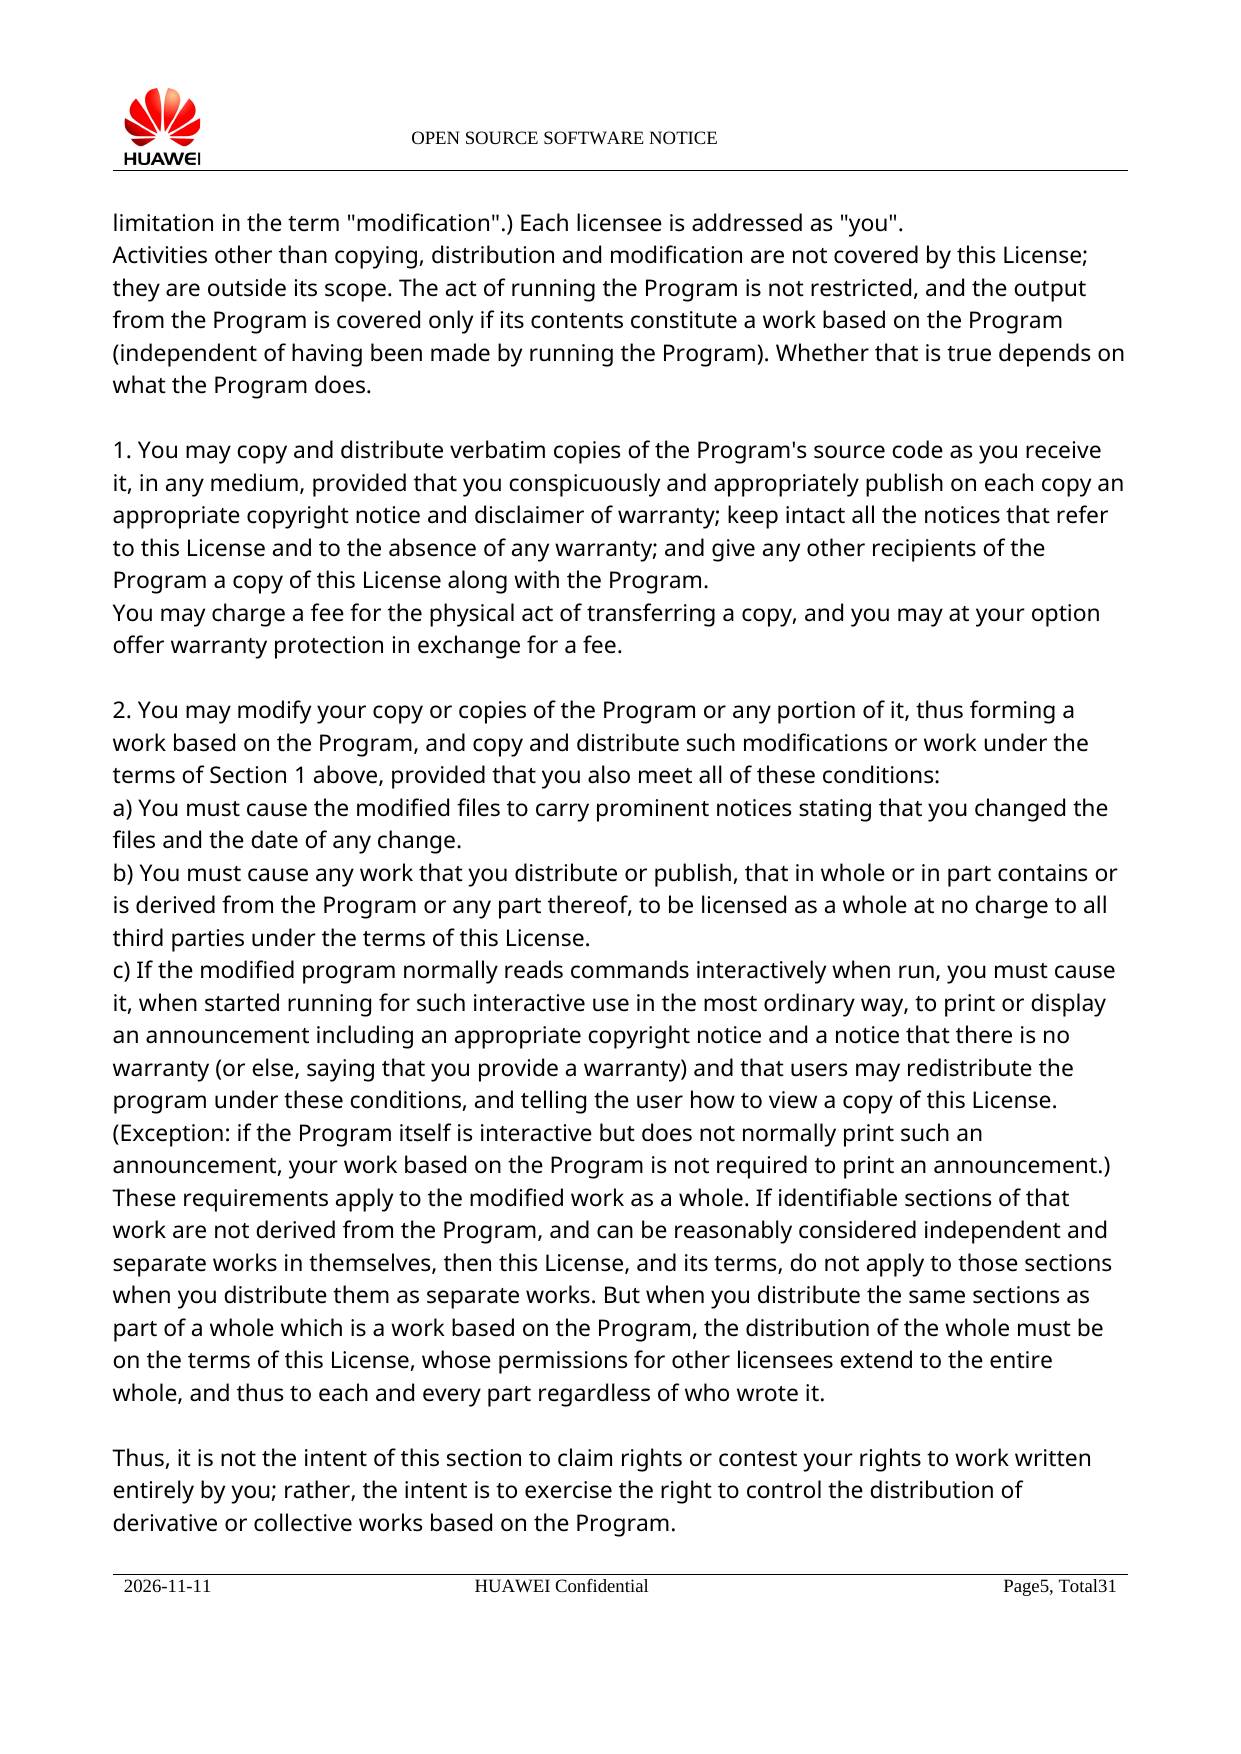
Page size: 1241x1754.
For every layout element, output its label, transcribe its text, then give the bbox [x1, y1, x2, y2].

text 1. You may copy and distribute verbatim copies of the Program's source code as you receive it, in any medium, provided that you conspicuously and appropriately publish on each copy an appropriate copyright notice and disclaimer of warranty; keep intact all the notices that refer to this License and to the absence of any warranty; and give any other recipients of the Program a copy of this License along with the Program. [112, 434, 1128, 596]
text c) If the modified program normally reads commands interactively when run, you must cause it, when started running for such interactive use in the most ordinary way, to print or display an announcement including an appropriate copyright notice and a notice that there is no warranty (or else, saying that you provide a warranty) and that users may redistribute the program under these conditions, and telling the user how to view a copy of this License. (Exception: if the Program itself is interactive but does not normally print such an announcement, your work based on the Program is not required to print an announcement.) [112, 954, 1128, 1181]
text These requirements apply to the modified work as a whole. If identifiable sections of that work are not derived from the Program, and can be reasonably considered independent and separate works in themselves, then this License, and its terms, do not apply to those sections when you distribute them as separate works. But when you distribute the same sections as part of a whole which is a work based on the Program, the distribution of the whole must be on the terms of this License, whose permissions for other licensees extend to the entire whole, and thus to each and every part regardless of who wrote it. [112, 1181, 1128, 1409]
text You may charge a fee for the physical act of transferring a copy, and you may at your option offer warranty protection in exchange for a fee. [112, 596, 1128, 661]
text 2. You may modify your copy or copies of the Program or any portion of it, thus forming a work based on the Program, and copy and distribute such modifications or work under the terms of Section 1 above, provided that you also meet all of these conditions: [112, 694, 1128, 791]
text a) You must cause the modified files to carry prominent notices stating that you changed the files and the date of any change. [112, 791, 1128, 856]
text Thus, it is not the intent of this section to claim rights or contest your rights to work written entirely by you; rather, the intent is to exercise the right to control the distribution of derivative or collective works based on the Program. [112, 1441, 1128, 1539]
picture [124, 88, 201, 165]
text b) You must cause any work that you distribute or publish, that in whole or in part contains or is derived from the Program or any part thereof, to be licensed as a whole at no charge to all third parties under the terms of this License. [112, 856, 1128, 954]
text Activities other than copying, distribution and modification are not covered by this License; they are outside its scope. The act of running the Program is not restricted, and the output from the Program is covered only if its contents constitute a work based on the Program (independent of having been made by running the Program). Whether that is true depends on what the Program does. [112, 239, 1128, 401]
